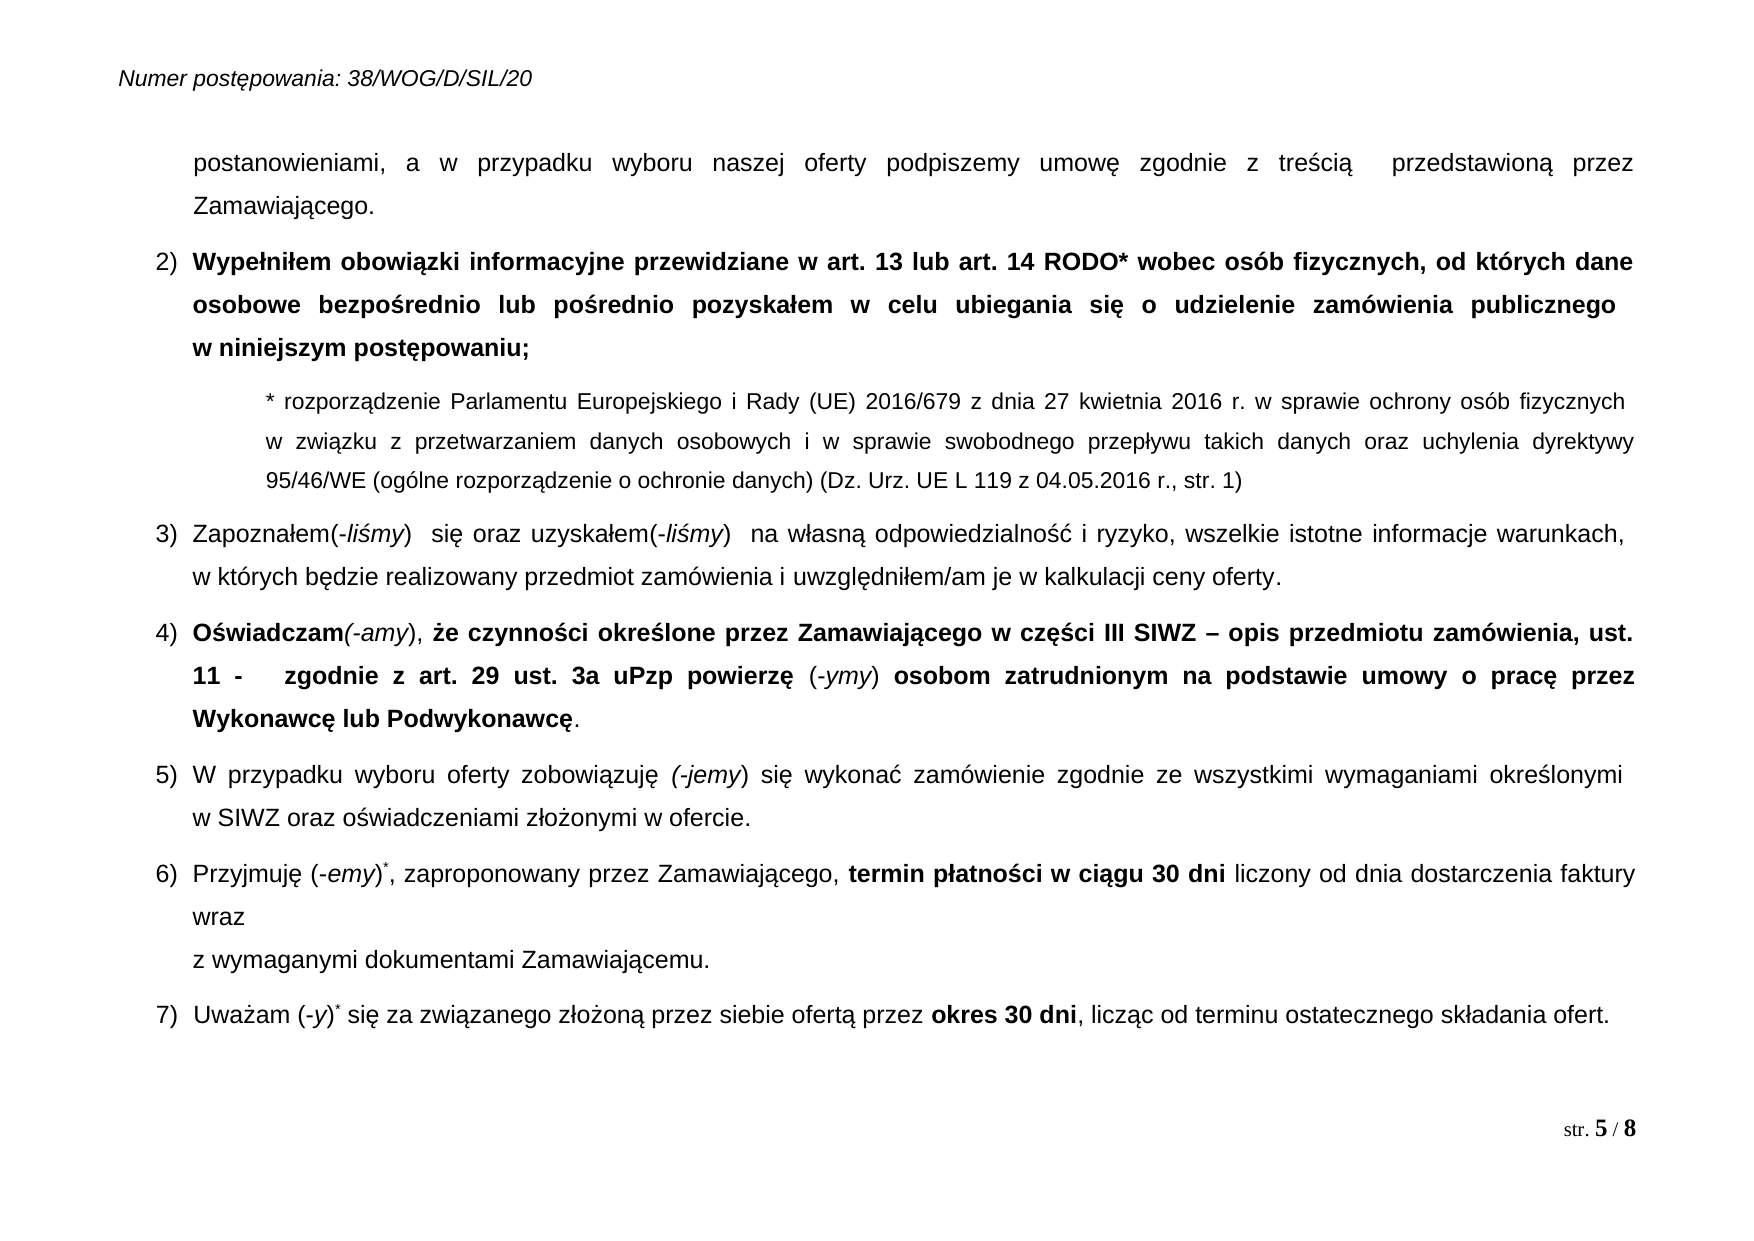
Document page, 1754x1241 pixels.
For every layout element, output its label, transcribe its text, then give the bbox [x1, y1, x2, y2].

list Oświadczam(-amy), że czynności określone przez Zamawiającego w części III SIWZ – opis przedmiotu zamówienia, ust. 11 - zgodnie z art. 29 ust. 3a uPzp powierzę (-ymy) osobom zatrudnionym na podstawie umowy o pracę przez Wykonawcę lub Podwykonawcę. [155, 618, 1636, 733]
list Zapoznałem(-liśmy) się oraz uzyskałem(-liśmy) na własną odpowiedzialność i ryzyko, wszelkie istotne informacje warunkach, w których będzie realizowany przedmiot zamówienia i uwzględniłem/am je w kalkulacji ceny oferty. [155, 519, 1636, 591]
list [156, 148, 1636, 219]
list Przyjmuję (-emy)*, zaproponowany przez Zamawiającego, termin płatności w ciągu 30 dni liczony od dnia dostarczenia faktury wraz z wymaganymi dokumentami Zamawiającemu. [155, 859, 1636, 974]
text * rozporządzenie Parlamentu Europejskiego i Rady (UE) 2016/679 z dnia 27 kwietnia 2016 r. w sprawie ochrony osób fizycznych w związku z przetwarzaniem danych osobowych i w sprawie swobodnego przepływu takich danych oraz uchylenia dyrektywy 95/46/WE (ogólne rozporządzenie o ochronie danych) (Dz. Urz. UE L 119 z 04.05.2016 r., str. 1) [266, 388, 1636, 494]
list W przypadku wyboru oferty zobowiązuję (-jemy) się wykonać zamówienie zgodnie ze wszystkimi wymaganiami określonymi w SIWZ oraz oświadczeniami złożonymi w ofercie. [155, 760, 1636, 832]
list Wypełniłem obowiązki informacyjne przewidziane w art. 13 lub art. 14 RODO* wobec osób fizycznych, od których dane osobowe bezpośrednio lub pośrednio pozyskałem w celu ubiegania się o udzielenie zamówienia publicznego w niniejszym postępowaniu; [155, 246, 1636, 361]
list Uważam (-y)* się za związanego złożoną przez siebie ofertą przez okres 30 dni, licząc od terminu ostatecznego składania ofert. [156, 1001, 1636, 1029]
